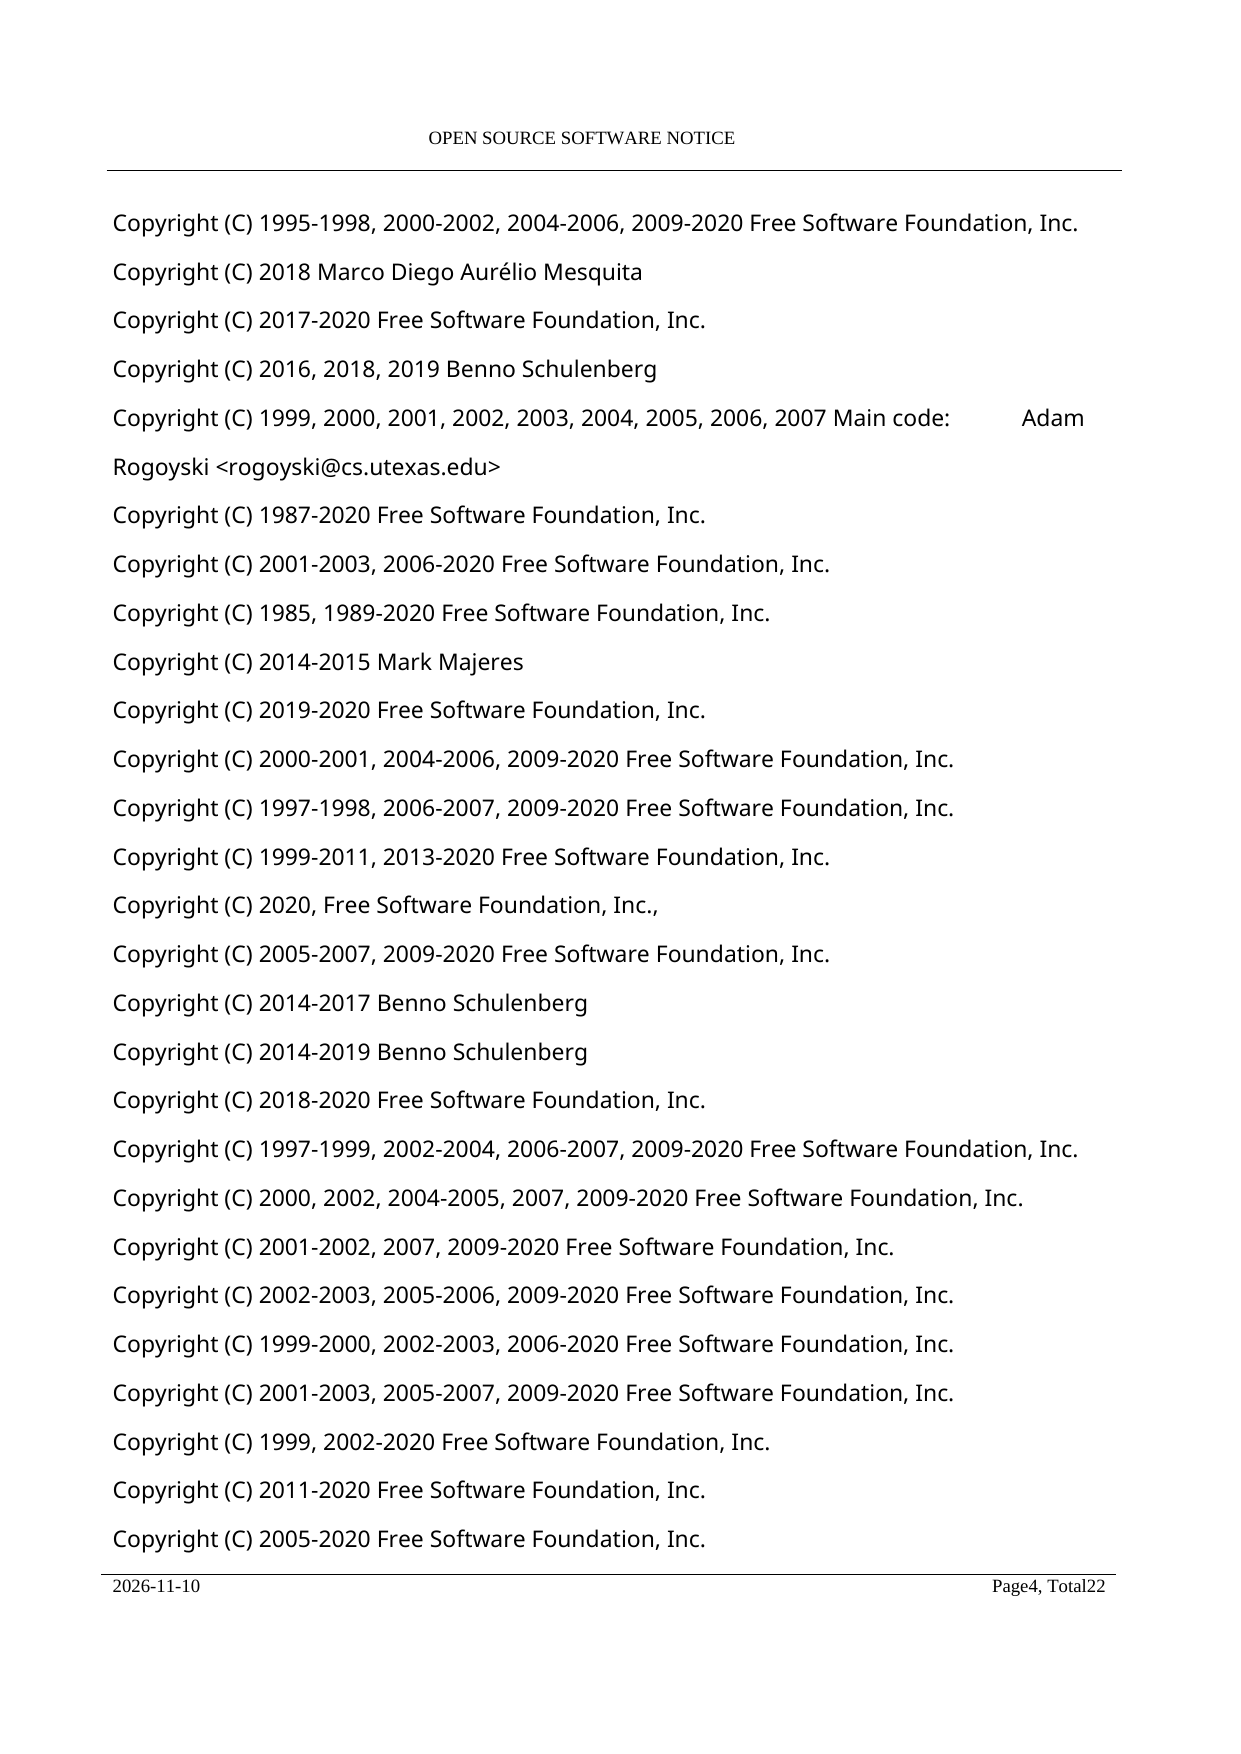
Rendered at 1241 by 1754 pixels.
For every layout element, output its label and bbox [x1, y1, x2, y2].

text [112, 206, 1128, 1555]
